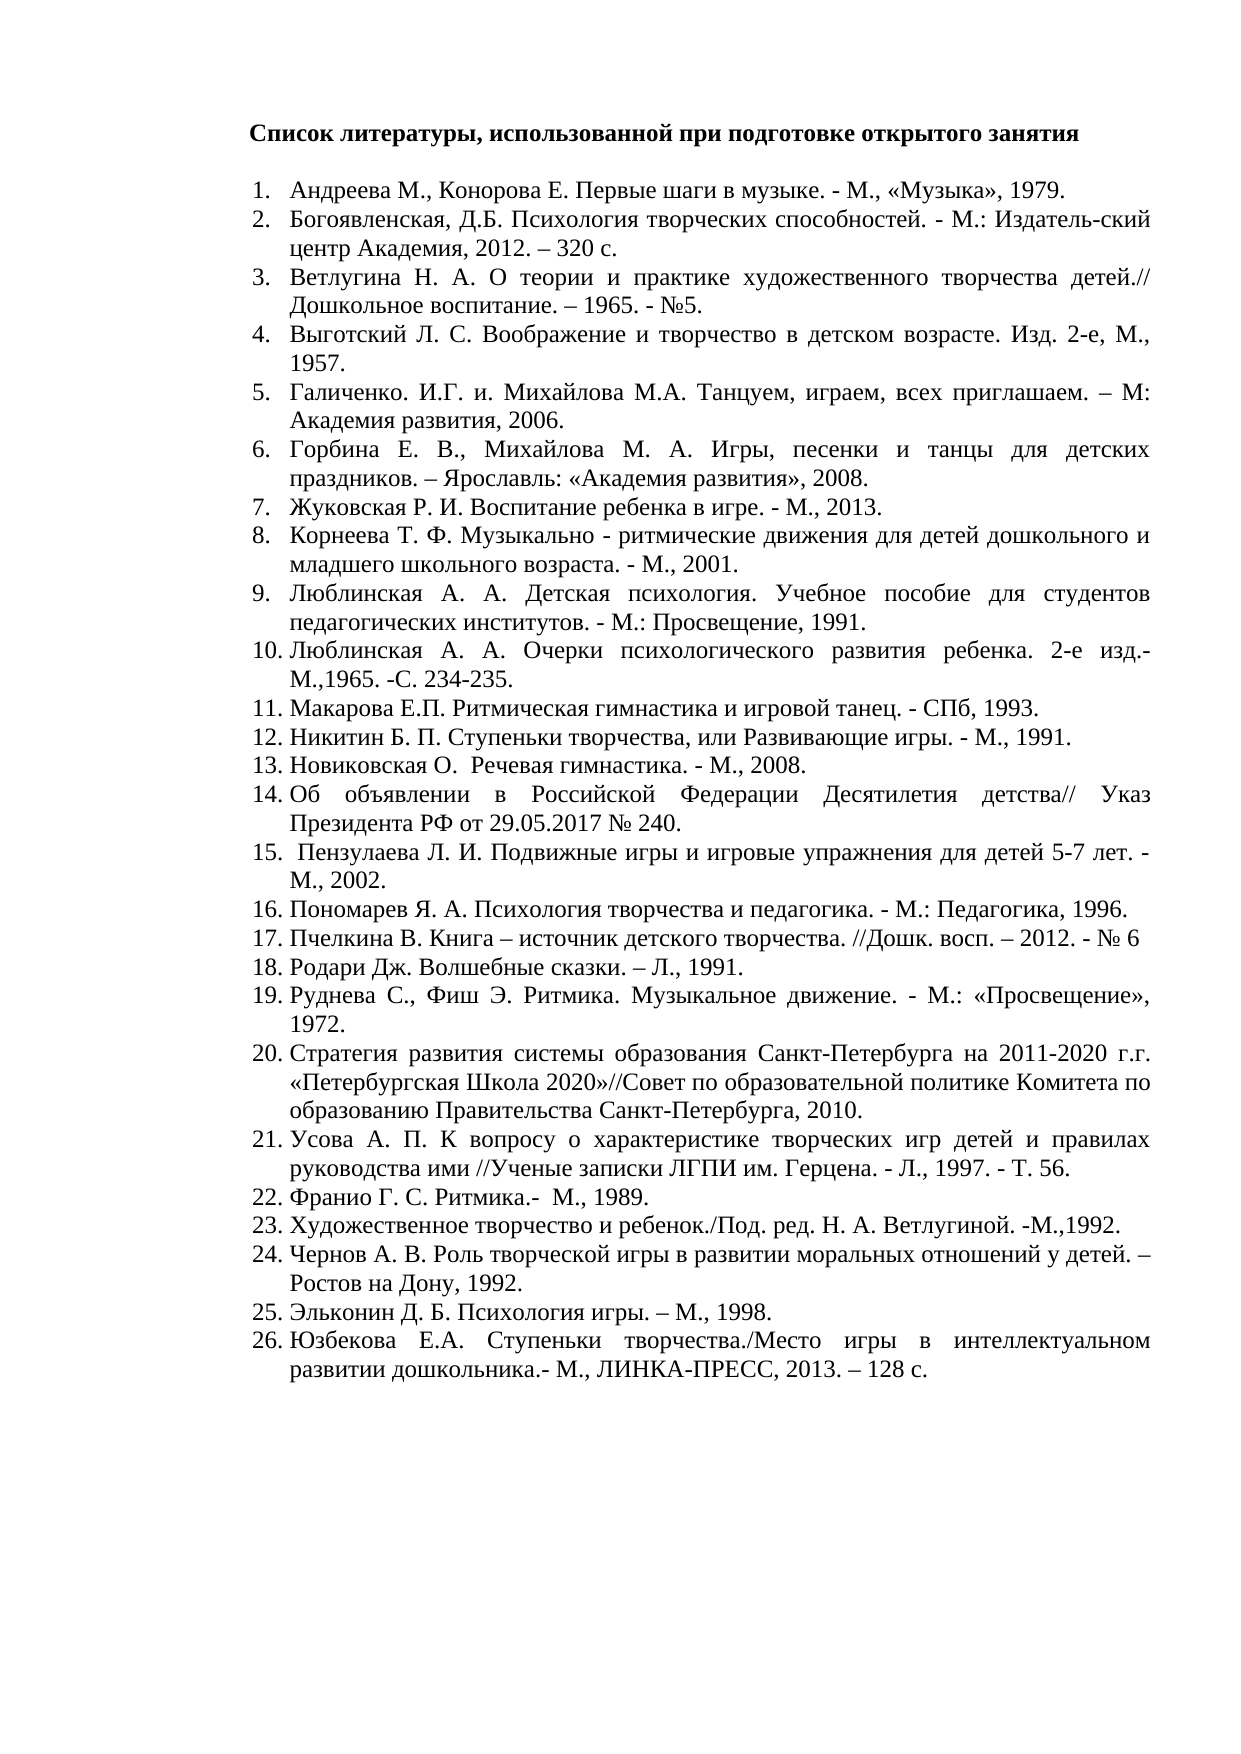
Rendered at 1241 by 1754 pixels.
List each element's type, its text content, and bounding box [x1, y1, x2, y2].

list Макарова Е.П. Ритмическая гимнастика и игровой танец. - СПб, 1993. [252, 693, 1152, 722]
list Андреева М., Конорова Е. Первые шаги в музыке. - М., «Музыка», 1979. [252, 176, 1152, 204]
list Богоявленская, Д.Б. Психология творческих способностей. - М.: Издатель-ский центр Академия, 2012. – 320 с. [252, 204, 1152, 262]
list Чернов А. В. Роль творческой игры в развитии моральных отношений у детей. – Ростов на Дону, 1992. [252, 1239, 1152, 1297]
list Пензулаева Л. И. Подвижные игры и игровые упражнения для детей 5-7 лет. - М., 2002. [252, 837, 1152, 894]
list Ветлугина Н. А. О теории и практике художественного творчества детей.// Дошкольное воспитание. – 1965. - №5. [252, 262, 1152, 319]
list Жуковская Р. И. Воспитание ребенка в игре. - М., 2013. [252, 492, 1152, 521]
list Галиченко. И.Г. и. Михайлова М.А. Танцуем, играем, всех приглашаем. – М: Академия развития, 2006. [252, 377, 1152, 434]
list Выготский Л. С. Воображение и творчество в детском возрасте. Изд. 2-е, М., 1957. [252, 319, 1152, 377]
list Об объявлении в Российской Федерации Десятилетия детства// Указ Президента РФ от 29.05.2017 № 240. [252, 779, 1152, 837]
list Франио Г. С. Ритмика.- М., 1989. [252, 1182, 1152, 1211]
list Люблинская А. А. Детская психология. Учебное пособие для студентов педагогических институтов. - М.: Просвещение, 1991. [252, 578, 1152, 636]
list Стратегия развития системы образования Санкт-Петербурга на 2011-2020 г.г. «Петербургская Школа 2020»//Совет по образовательной политике Комитета по образованию Правительства Санкт-Петербурга, 2010. [252, 1038, 1152, 1124]
list Новиковская О. Речевая гимнастика. - М., 2008. [252, 751, 1152, 779]
text Список литературы, использованной при подготовке открытого занятия [177, 118, 1152, 147]
list Корнеева Т. Ф. Музыкально - ритмические движения для детей дошкольного и младшего школьного возраста. - М., 2001. [252, 521, 1152, 578]
list Юзбекова Е.А. Ступеньки творчества./Место игры в интеллектуальном развитии дошкольника.- М., ЛИНКА-ПРЕСС, 2013. – 128 с. [252, 1326, 1152, 1383]
list Люблинская А. А. Очерки психологического развития ребенка. 2-е изд.-М.,1965. -С. 234-235. [252, 636, 1152, 693]
list Пономарев Я. А. Психология творчества и педагогика. - М.: Педагогика, 1996. [252, 894, 1152, 923]
list Эльконин Д. Б. Психология игры. – М., 1998. [252, 1297, 1152, 1326]
list Горбина Е. В., Михайлова М. А. Игры, песенки и танцы для детских праздников. – Ярославль: «Академия развития», 2008. [252, 434, 1152, 492]
list Родари Дж. Волшебные сказки. – Л., 1991. [252, 952, 1152, 981]
list Художественное творчество и ребенок./Под. ред. Н. А. Ветлугиной. -М.,1992. [252, 1211, 1152, 1239]
list Усова А. П. К вопросу о характеристике творческих игр детей и правилах руководства ими //Ученые записки ЛГПИ им. Герцена. - Л., 1997. - Т. 56. [252, 1124, 1152, 1182]
list Руднева С., Фиш Э. Ритмика. Музыкальное движение. - М.: «Просвещение», 1972. [252, 981, 1152, 1038]
list Пчелкина В. Книга – источник детского творчества. //Дошк. восп. – 2012. - № 6 [252, 923, 1152, 952]
list Никитин Б. П. Ступеньки творчества, или Развивающие игры. - М., 1991. [252, 722, 1152, 751]
